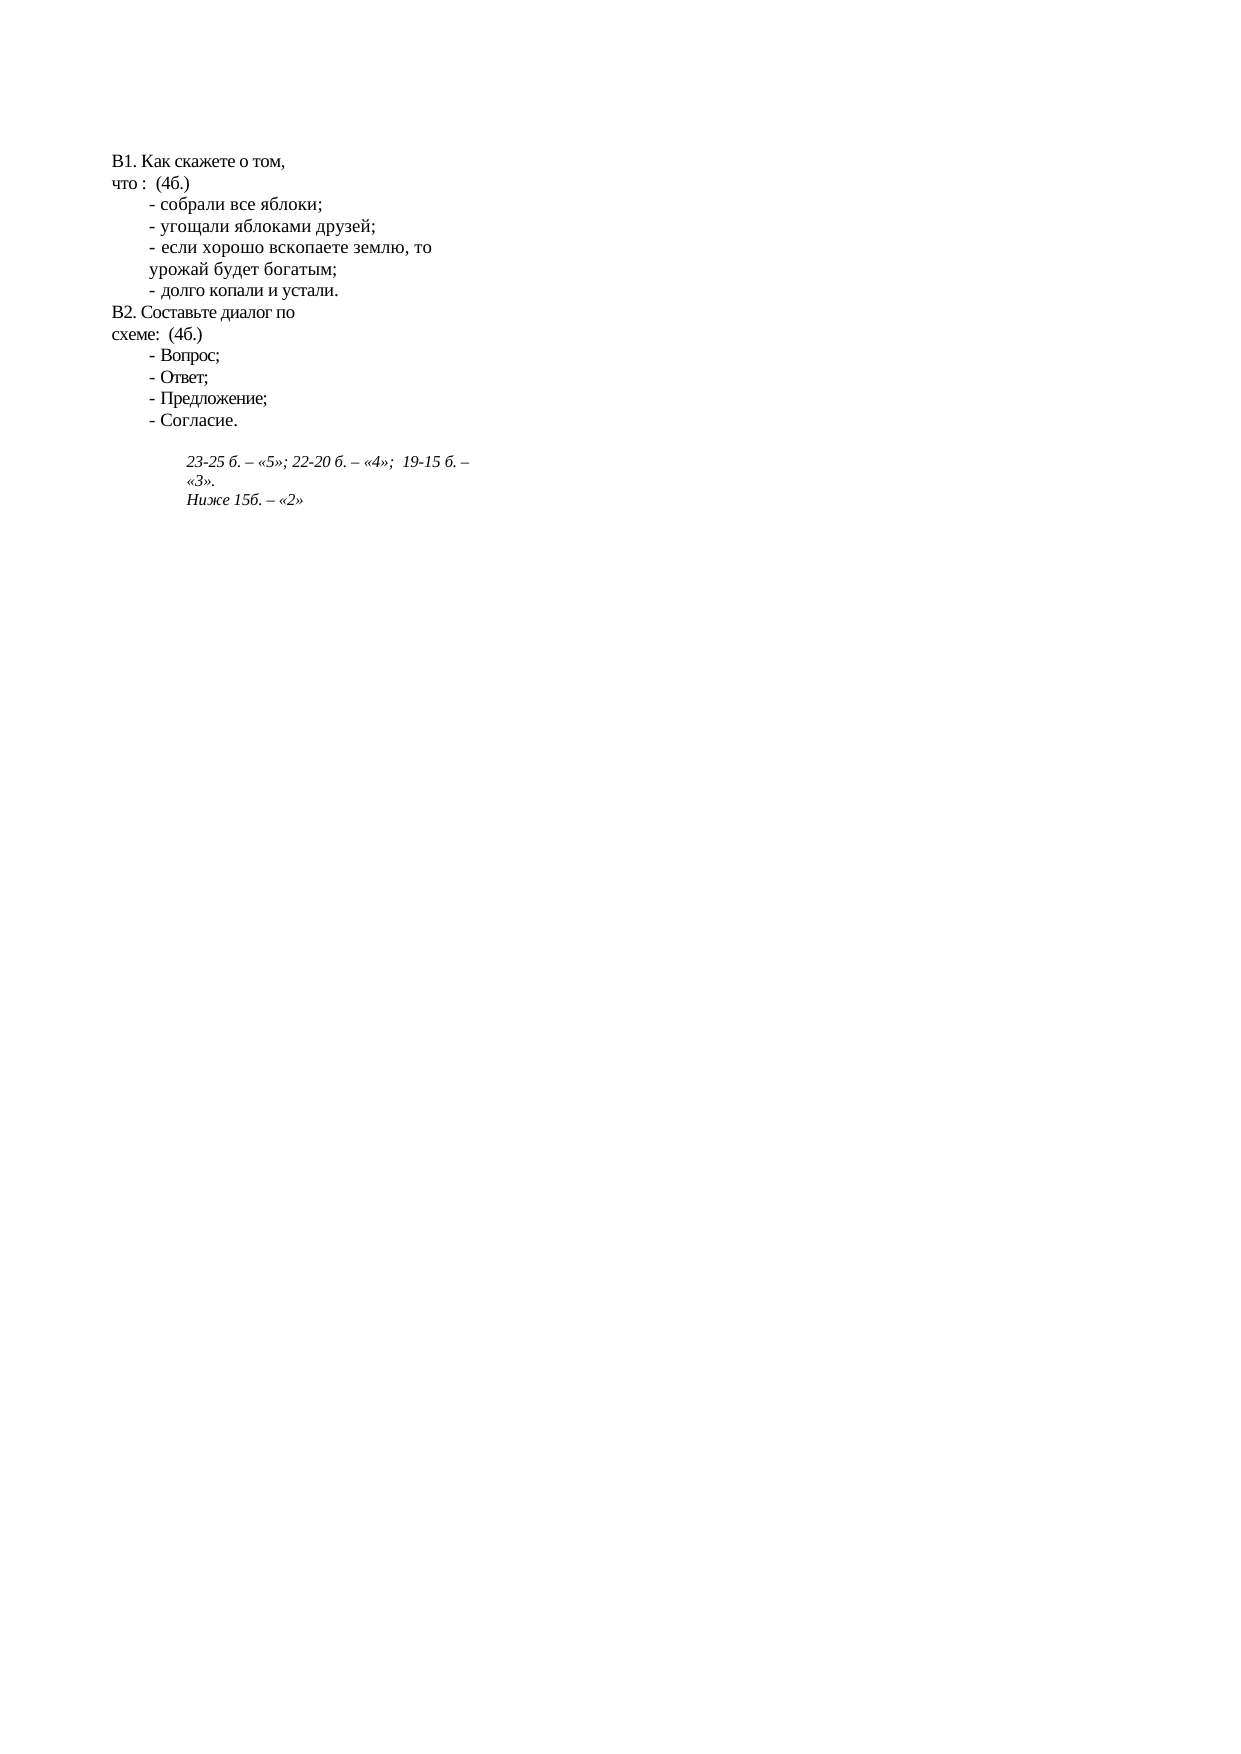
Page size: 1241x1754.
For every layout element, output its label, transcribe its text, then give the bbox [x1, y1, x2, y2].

list собрали все яблоки; [149, 193, 495, 215]
list Ниже 15б. – «2» [186, 490, 495, 509]
list Вопрос; [149, 344, 495, 366]
list долго копали и устали. [149, 279, 495, 301]
list Ответ; [149, 366, 495, 387]
text В1. Как скажете о том, что : (4б.) [111, 150, 300, 193]
list Согласие. [149, 409, 495, 430]
list угощали яблоками друзей; [149, 215, 495, 236]
list если хорошо вскопаете землю, то урожай будет богатым; [149, 236, 495, 279]
list 23-25 б. – «5»; 22-20 б. – «4»; 19-15 б. – «3». [186, 452, 495, 490]
text В2. Составьте диалог по схеме: (4б.) [111, 301, 339, 344]
list Предложение; [149, 387, 495, 409]
